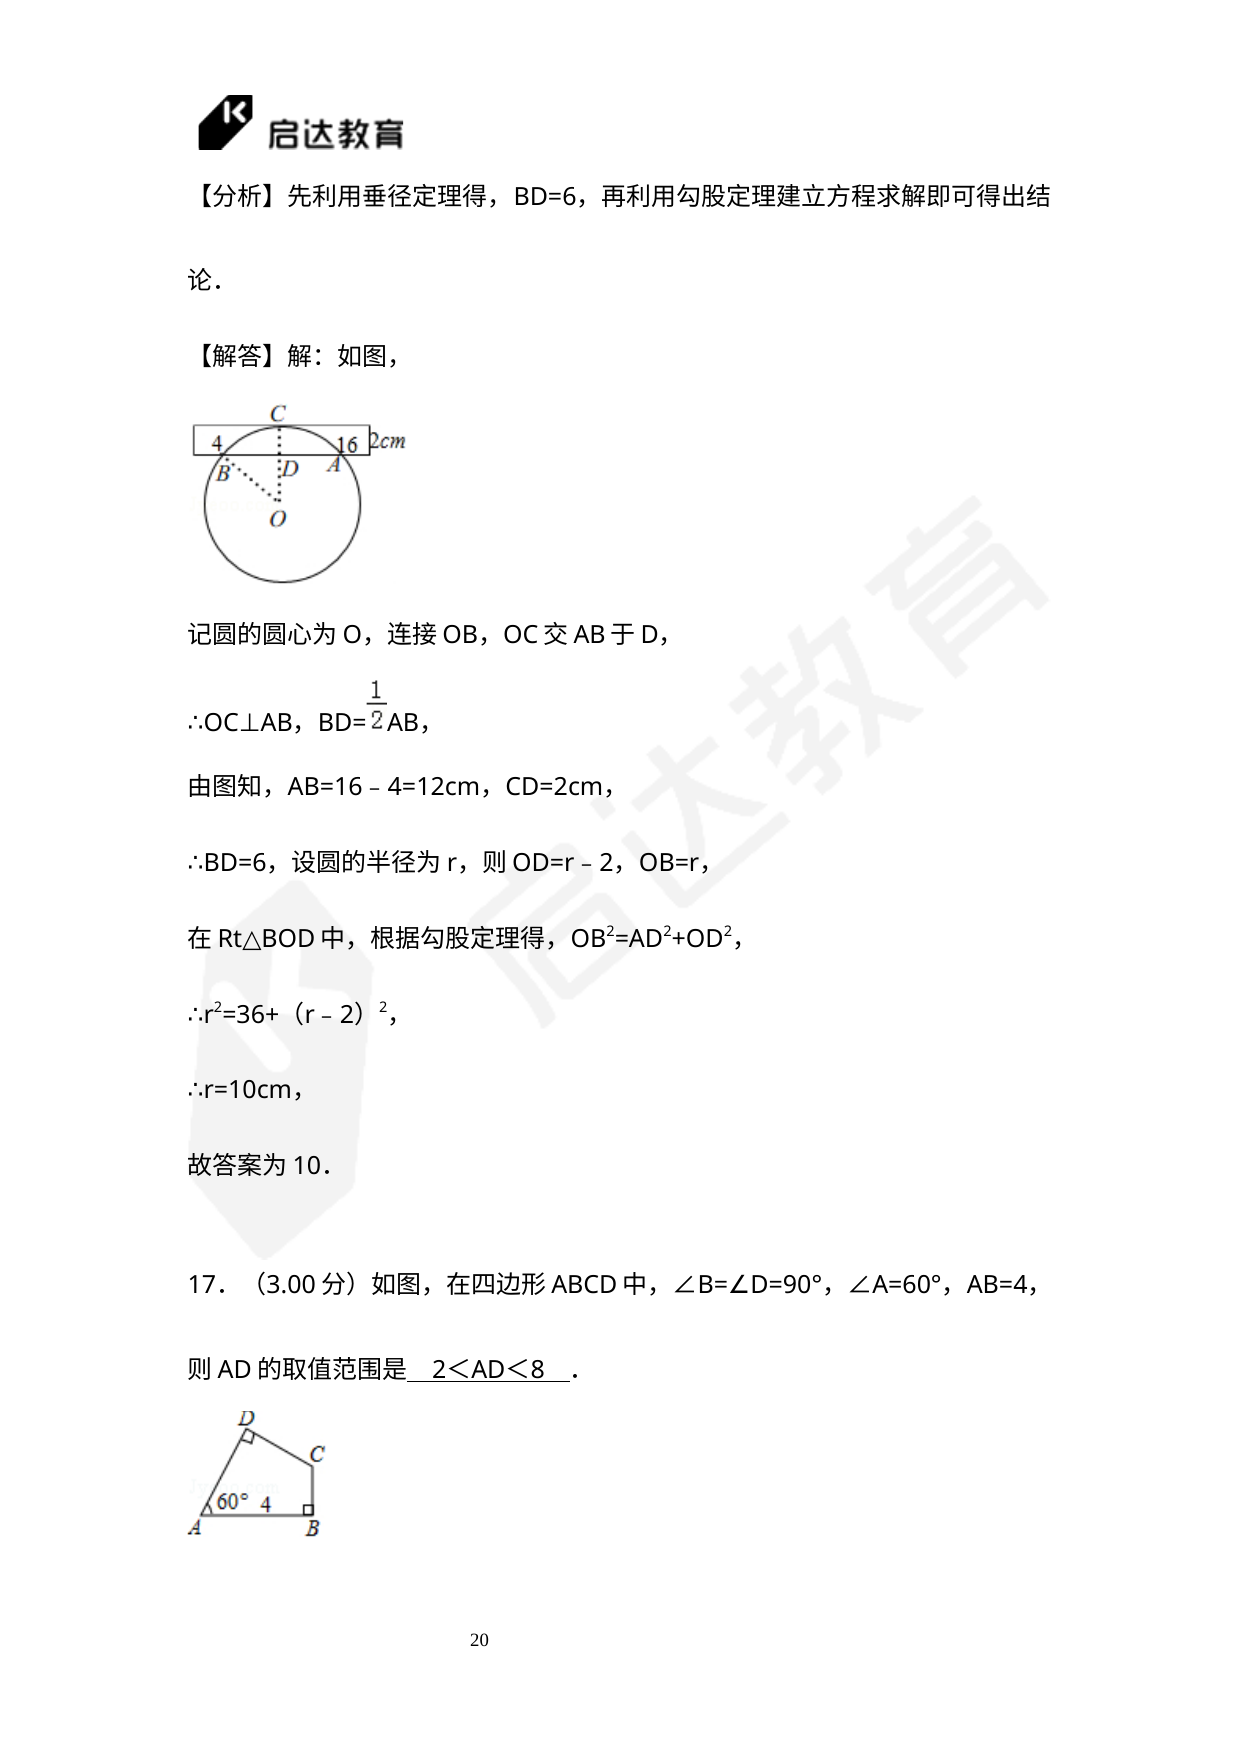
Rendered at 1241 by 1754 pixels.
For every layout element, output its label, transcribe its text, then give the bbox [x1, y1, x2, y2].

text 【分析】先利用垂径定理得，BD=6，再利用勾股定理建立方程求解即可得出结论． [187, 162, 1053, 311]
picture [366, 676, 387, 732]
picture [187, 1411, 330, 1541]
picture [198, 95, 404, 150]
text ∴BD=6，设圆的半径为r，则OD=r﹣2，OB=r， [187, 828, 1053, 893]
text 在Rt△BOD中，根据勾股定理得，OB2=AD2+OD2， [187, 904, 1053, 969]
text ∴r=10cm， [187, 1056, 1053, 1121]
text 记圆的圆心为O，连接OB，OC交AB于D， [187, 601, 1053, 666]
text 由图知，AB=16﹣4=12cm，CD=2cm， [187, 752, 1053, 817]
text 故答案为10． [187, 1131, 1053, 1196]
text 17．（3.00分）如图，在四边形ABCD中，∠B=∠D=90°，∠A=60°，AB=4，则AD的取值范围是 2＜AD＜8 ． [187, 1251, 1053, 1400]
text ∴OC⊥AB，BD=AB， [187, 676, 1053, 741]
text ∴r2=36+（r﹣2）2， [187, 980, 1053, 1045]
picture [187, 398, 410, 588]
text 【解答】解：如图， [187, 322, 1053, 387]
